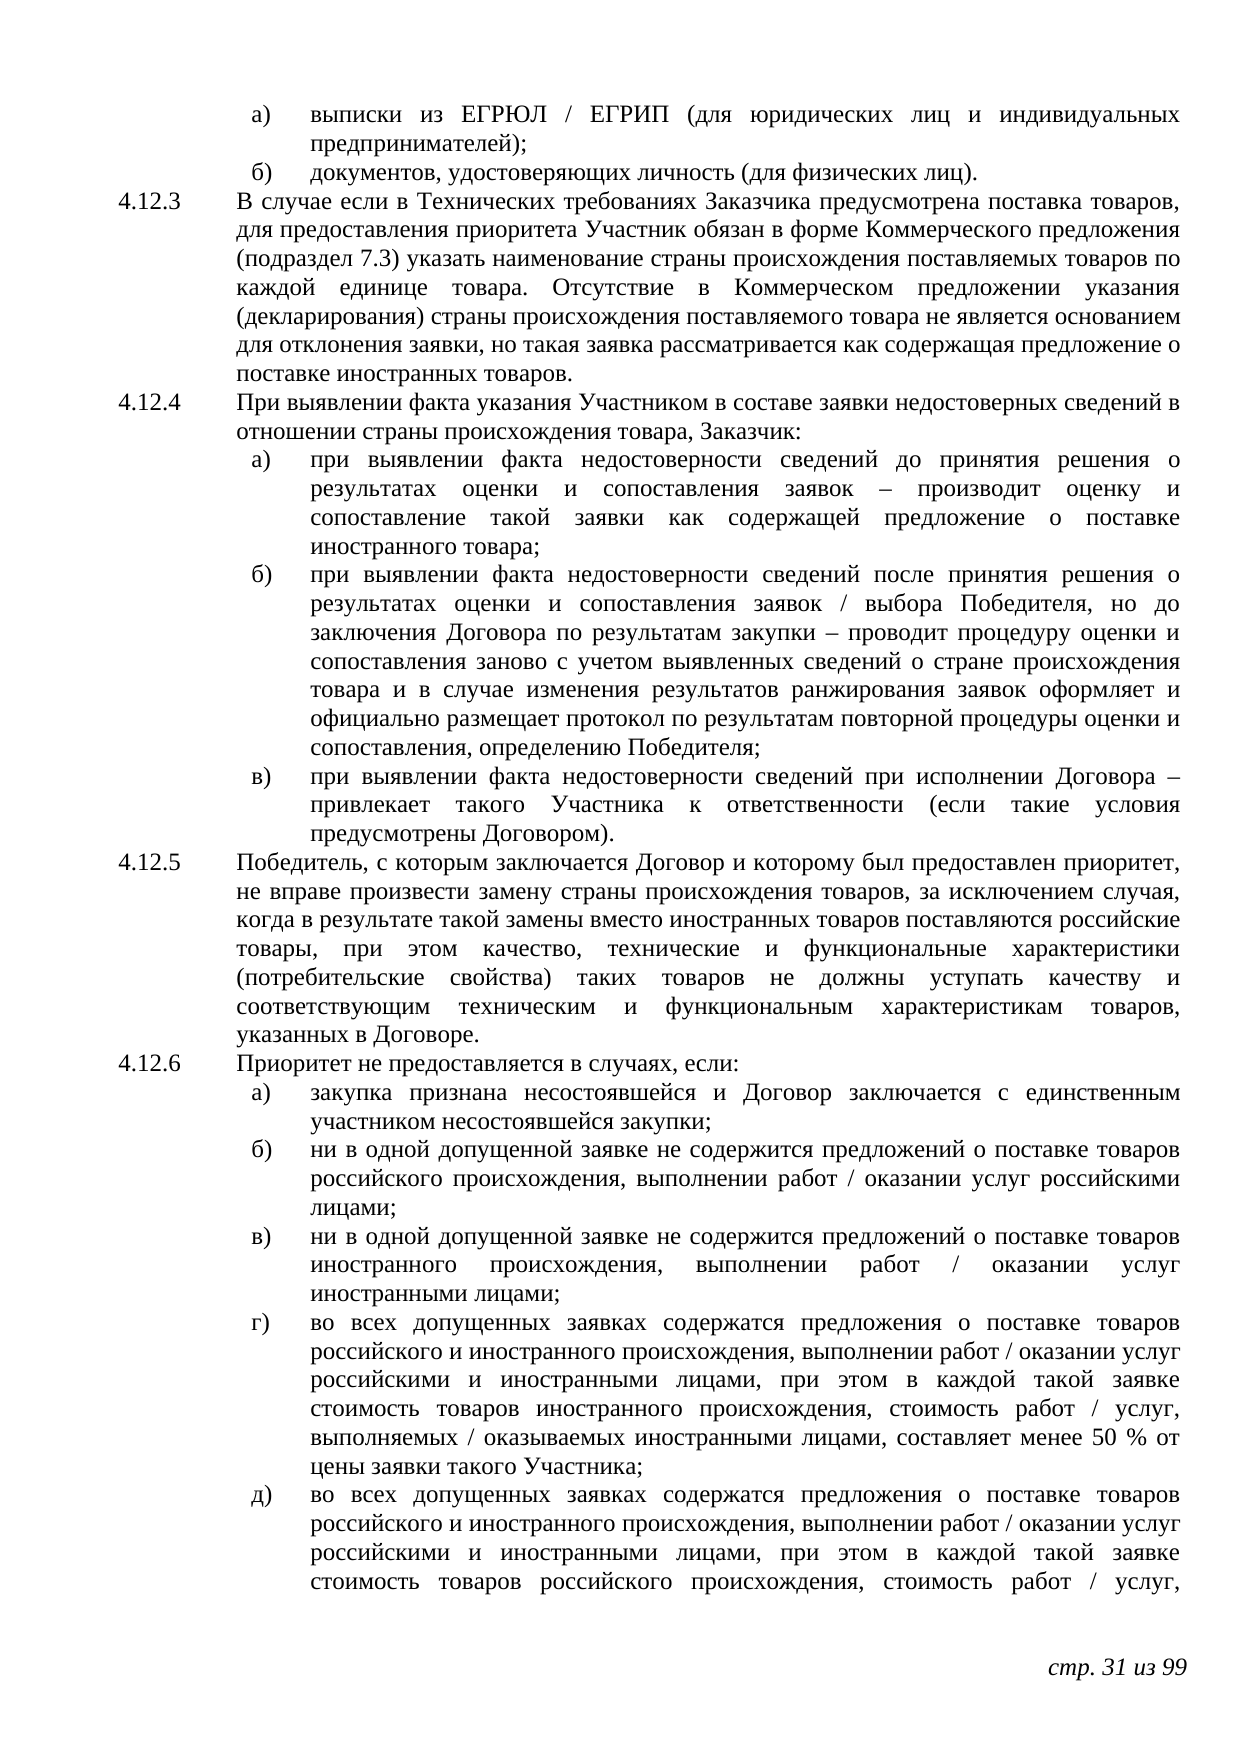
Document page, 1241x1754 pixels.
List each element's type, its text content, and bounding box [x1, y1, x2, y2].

text ни в одной допущенной заявке не содержится предложений о поставке товаров российского происхождения, выполнении работ / оказании услуг российскими лицами; [251, 1134, 1181, 1221]
text Победитель, с которым заключается Договор и которому был предоставлен приоритет, не вправе произвести замену страны происхождения товаров, за исключением случая, когда в результате такой замены вместо иностранных товаров поставляются российские товары, при этом качество, технические и функциональные характеристики (потребительские свойства) таких товаров не должны уступать качеству и соответствующим техническим и функциональным характеристикам товаров, указанных в Договоре. [118, 847, 1181, 1048]
text закупка признана несостоявшейся и Договор заключается с единственным участником несостоявшейся закупки; [251, 1077, 1181, 1134]
text документов, удостоверяющих личность (для физических лиц). [251, 157, 1181, 186]
text Приоритет не предоставляется в случаях, если: [118, 1048, 1181, 1077]
text При выявлении факта указания Участником в составе заявки недостоверных сведений в отношении страны происхождения товара, Заказчик: [118, 387, 1181, 444]
text В случае если в Технических требованиях Заказчика предусмотрена поставка товаров, для предоставления приоритета Участник обязан в форме Коммерческого предложения (подраздел 7.3) указать наименование страны происхождения поставляемых товаров по каждой единице товара. Отсутствие в Коммерческом предложении указания (декларирования) страны происхождения поставляемого товара не является основанием для отклонения заявки, но такая заявка рассматривается как содержащая предложение о поставке иностранных товаров. [118, 186, 1181, 387]
text при выявлении факта недостоверности сведений при исполнении Договора – привлекает такого Участника к ответственности (если такие условия предусмотрены Договором). [251, 761, 1181, 847]
text во всех допущенных заявках содержатся предложения о поставке товаров российского и иностранного происхождения, выполнении работ / оказании услуг российскими и иностранными лицами, при этом в каждой такой заявке стоимость товаров иностранного происхождения, стоимость работ / услуг, выполняемых / оказываемых иностранными лицами, составляет менее 50 % от цены заявки такого Участника; [251, 1307, 1181, 1479]
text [251, 1479, 1181, 1594]
text выписки из ЕГРЮЛ / ЕГРИП (для юридических лиц и индивидуальных предпринимателей); [251, 99, 1181, 157]
text ни в одной допущенной заявке не содержится предложений о поставке товаров иностранного происхождения, выполнении работ / оказании услуг иностранными лицами; [251, 1221, 1181, 1307]
text при выявлении факта недостоверности сведений после принятия решения о результатах оценки и сопоставления заявок / выбора Победителя, но до заключения Договора по результатам закупки – проводит процедуру оценки и сопоставления заново с учетом выявленных сведений о стране происхождения товара и в случае изменения результатов ранжирования заявок оформляет и официально размещает протокол по результатам повторной процедуры оценки и сопоставления, определению Победителя; [251, 559, 1181, 761]
text при выявлении факта недостоверности сведений до принятия решения о результатах оценки и сопоставления заявок – производит оценку и сопоставление такой заявки как содержащей предложение о поставке иностранного товара; [251, 444, 1181, 559]
